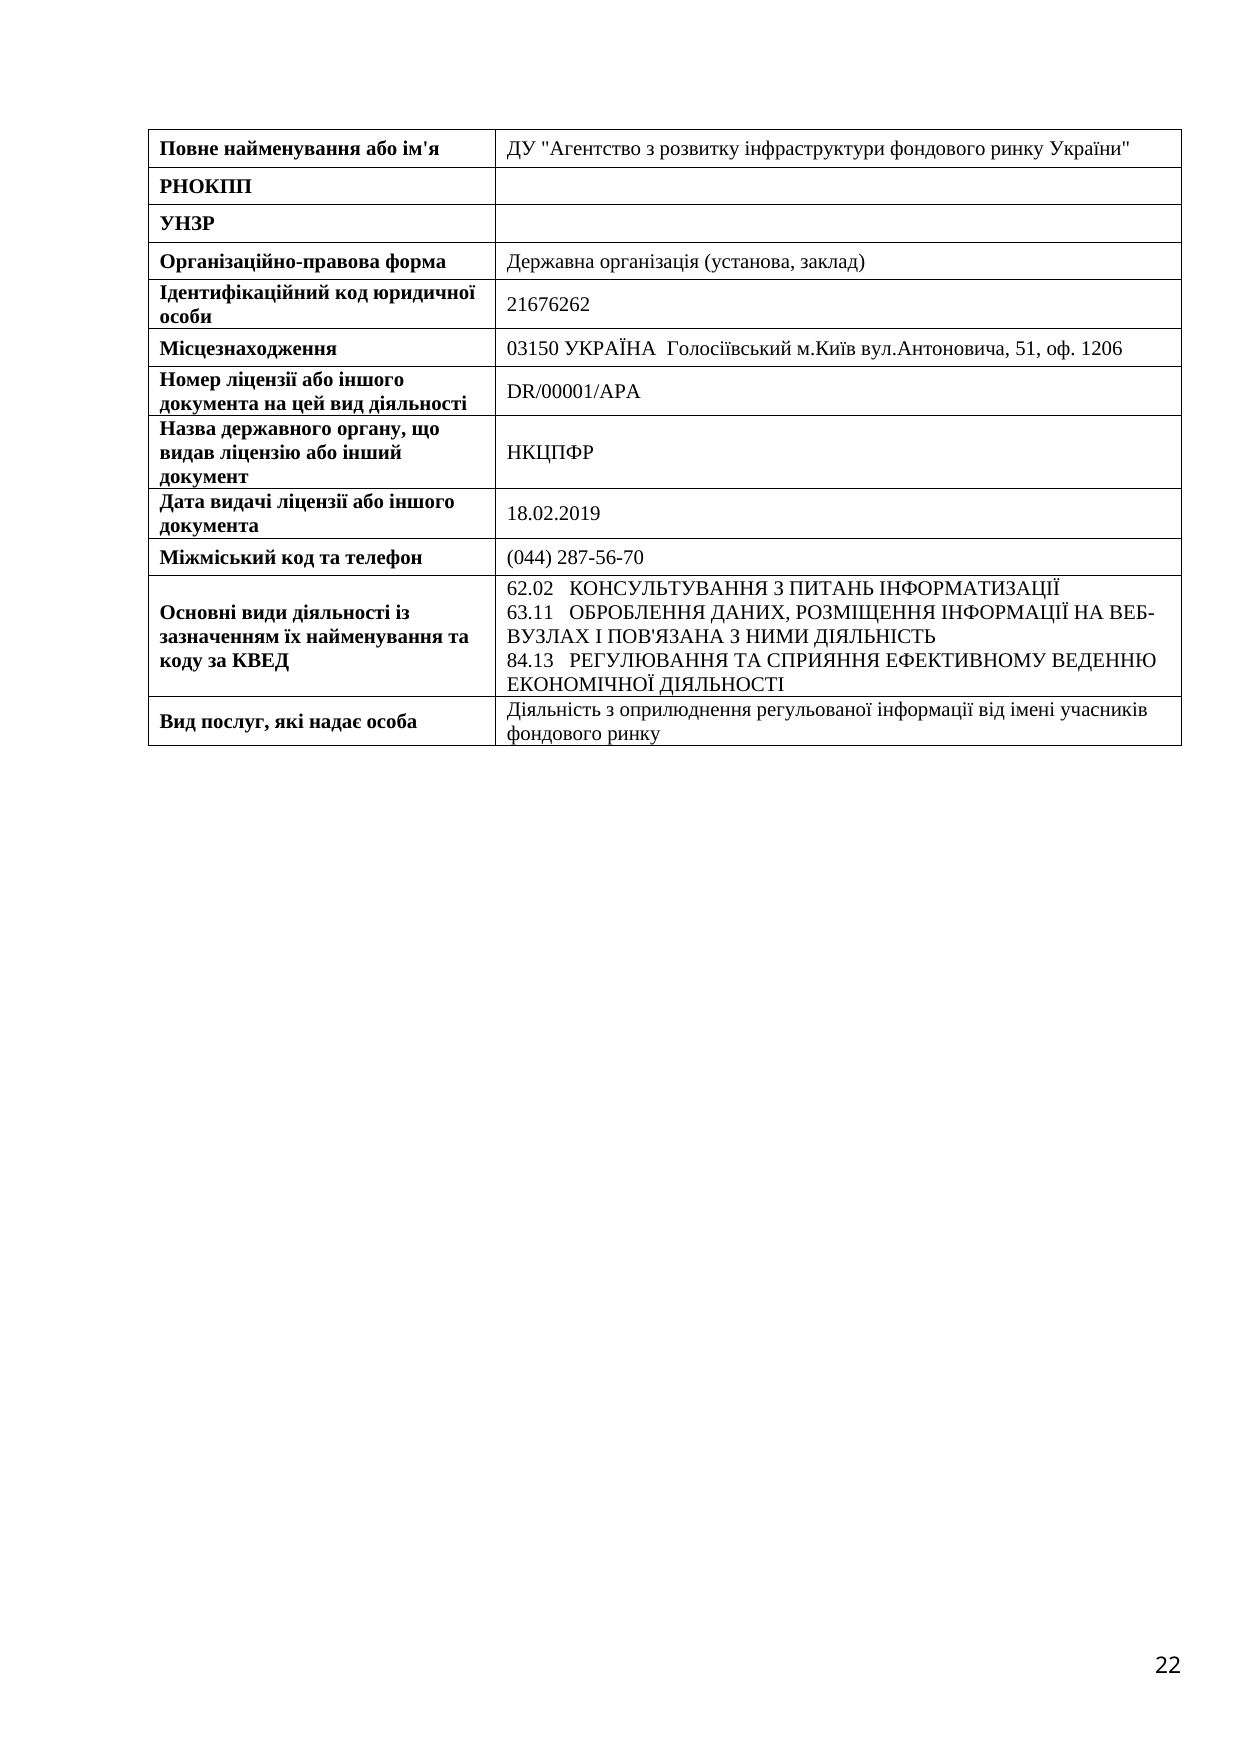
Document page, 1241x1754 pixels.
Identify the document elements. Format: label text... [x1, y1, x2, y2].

table_cell Діяльність з оприлюднення регульованої інформації від імені учасників фондового ринку [496, 697, 1181, 745]
table_cell 18.02.2019 [496, 489, 1181, 537]
table_cell Вид послуг, які надає особа [149, 697, 495, 745]
table_cell Організаційно-правова форма [149, 243, 495, 279]
table_cell РНОКПП [149, 168, 495, 204]
table_cell (044) 287-56-70 [496, 539, 1181, 575]
table_header Повне найменування або ім'я [149, 130, 495, 167]
table_cell Номер ліцензії або іншого документа на цей вид діяльності [149, 367, 495, 415]
table_header ДУ "Агентство з розвитку інфраструктури фондового ринку України" [496, 130, 1181, 167]
table_cell 62.02 КОНСУЛЬТУВАННЯ З ПИТАНЬ ІНФОРМАТИЗАЦІЇ 63.11 ОБРОБЛЕННЯ ДАНИХ, РОЗМІЩЕННЯ ІНФОРМАЦІЇ НА ВЕБ-ВУЗЛАХ І ПОВ'ЯЗАНА З НИМИ ДІЯЛЬНІСТЬ 84.13 РЕГУЛЮВАННЯ ТА СПРИЯННЯ ЕФЕКТИВНОМУ ВЕДЕННЮ ЕКОНОМІЧНОЇ ДІЯЛЬНОСТІ [496, 576, 1181, 696]
table_cell Міжміський код та телефон [149, 539, 495, 575]
table_cell 03150 УКРАЇНА Голосіївський м.Київ вул.Антоновича, 51, оф. 1206 [496, 329, 1181, 366]
table_cell [496, 168, 1181, 204]
table_cell Дата видачі ліцензії або іншого документа [149, 489, 495, 537]
table_cell 21676262 [496, 280, 1181, 328]
table_cell УНЗР [149, 205, 495, 242]
table_cell Основні види діяльності із зазначенням їх найменування та коду за КВЕД [149, 576, 495, 696]
table_cell Місцезнаходження [149, 329, 495, 366]
table_cell Назва державного органу, що видав ліцензію або інший документ [149, 416, 495, 488]
table_cell НКЦПФР [496, 416, 1181, 488]
table_cell [496, 205, 1181, 242]
table_cell DR/00001/APA [496, 367, 1181, 415]
table_cell Державна органiзацiя (установа, заклад) [496, 243, 1181, 279]
table_cell Ідентифікаційний код юридичної особи [149, 280, 495, 328]
